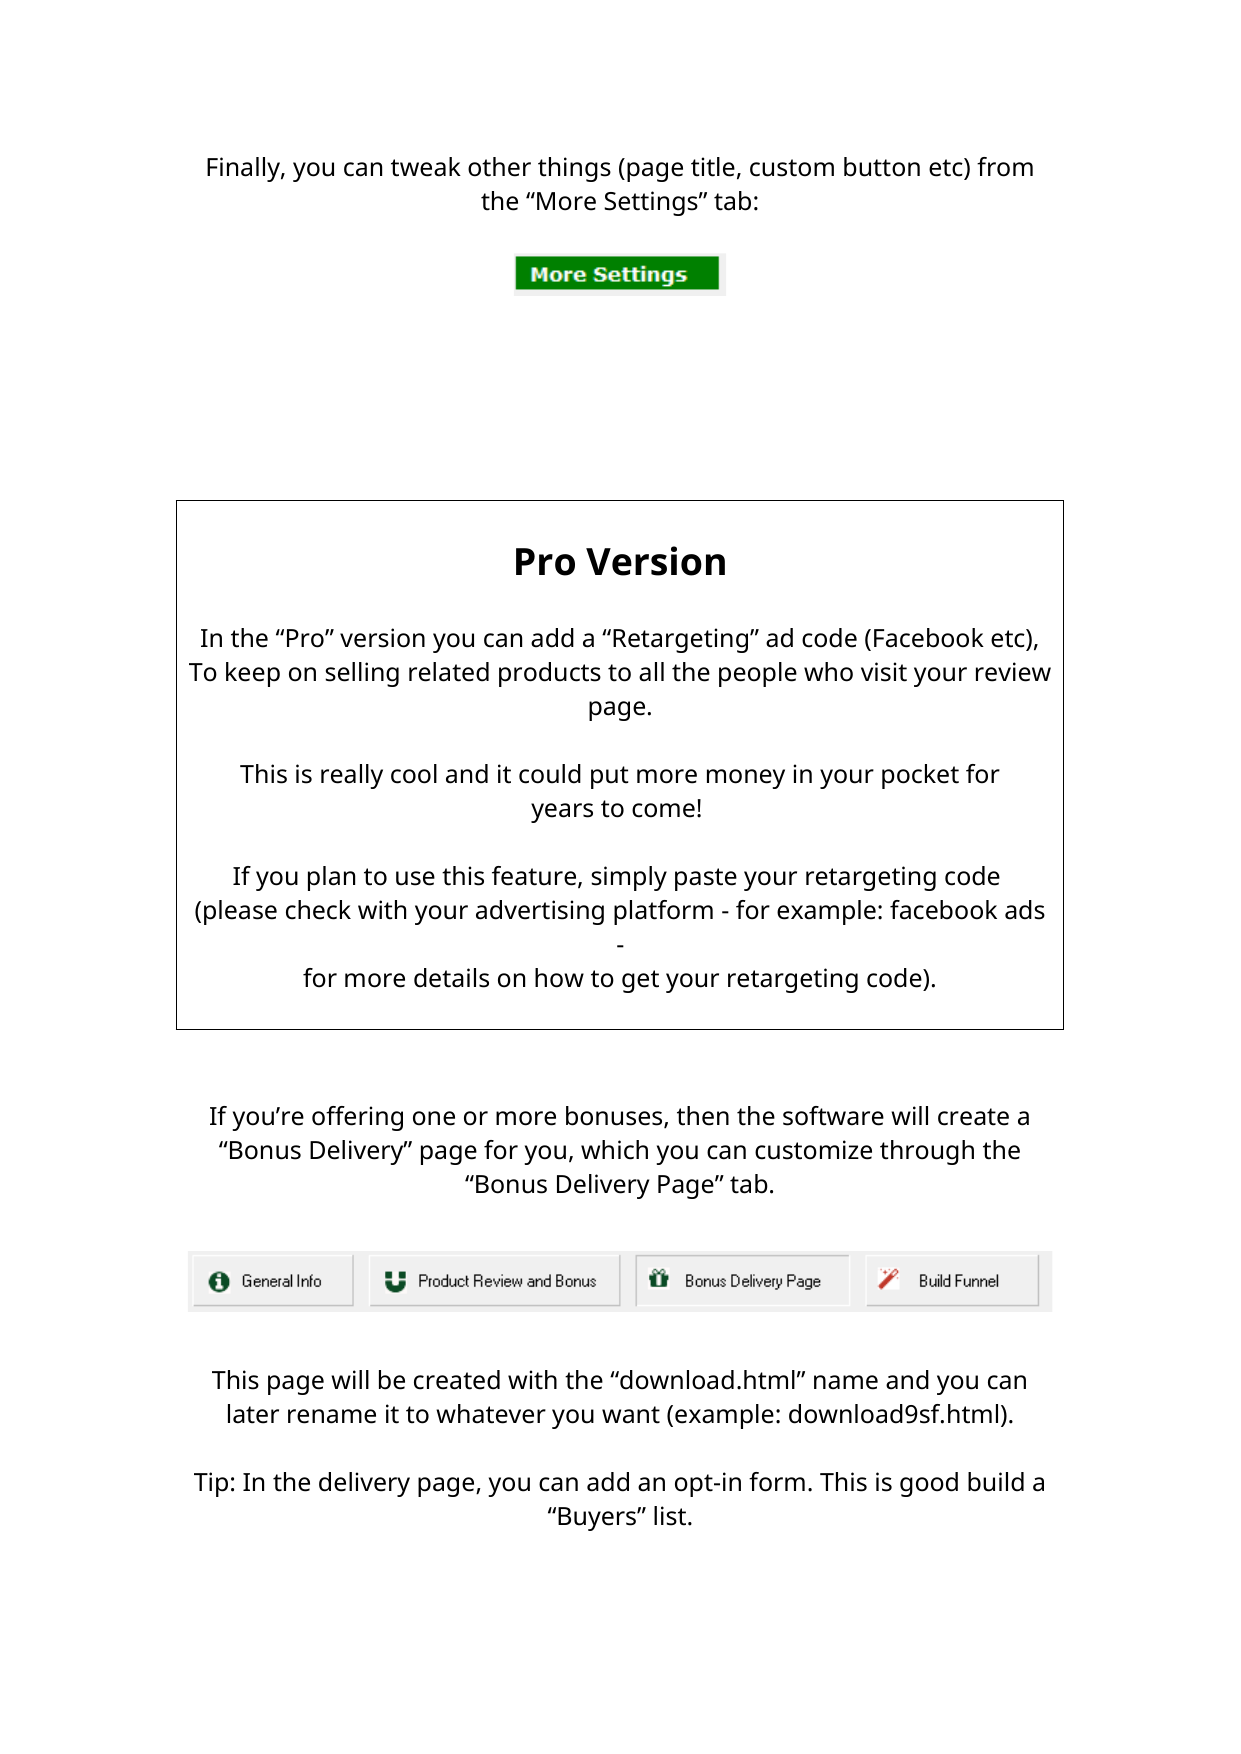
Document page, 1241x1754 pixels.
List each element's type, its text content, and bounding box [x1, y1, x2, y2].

table_header Pro Version In the “Pro” version you can add a “Retargeting” ad code (Facebook etc), To keep on selling related products to all the people who visit your review page. This is really cool and it could put more money in your pocket for years to come! If you plan to use this feature, simply paste your retargeting code (please check with your advertising platform - for example: facebook ads - for more details on how to get your retargeting code). [177, 501, 1063, 1029]
picture [187, 1251, 1053, 1312]
text Finally, you can tweak other things (page title, custom button etc) from the “More Settings” tab: [187, 150, 1053, 218]
text This page will be created with the “download.html” name and you can later rename it to whatever you want (example: download9sf.html). [187, 1363, 1053, 1431]
text If you’re offering one or more bonuses, then the software will create a “Bonus Delivery” page for you, which you can customize through the “Bonus Delivery Page” tab. [187, 1098, 1053, 1201]
text Tip: In the delivery page, you can add an opt-in form. This is good build a “Buyers” list. [187, 1465, 1053, 1533]
picture [513, 252, 727, 296]
